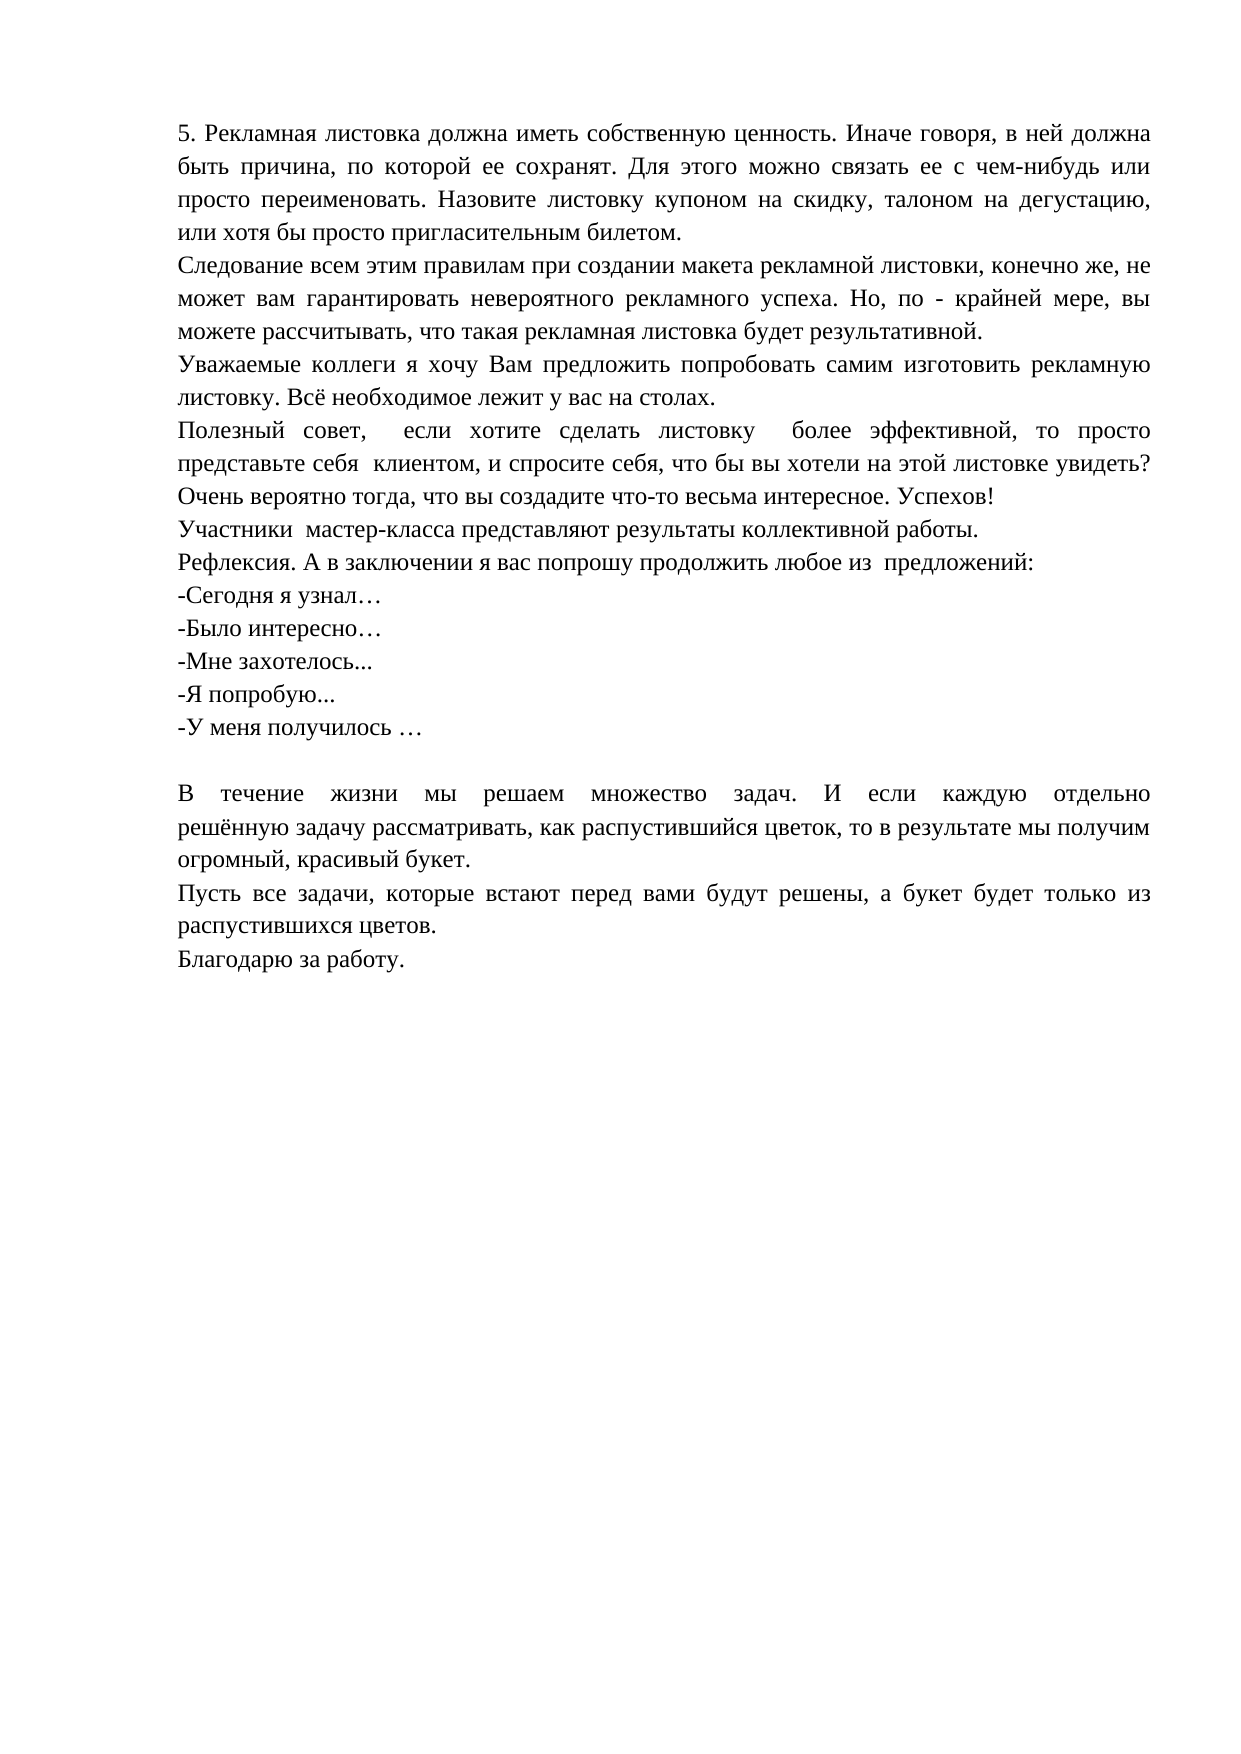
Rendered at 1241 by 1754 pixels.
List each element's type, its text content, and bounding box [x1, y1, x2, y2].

text -Было интересно… [177, 613, 1152, 642]
text Рефлексия. А в заключении я вас попрошу продолжить любое из предложений: [177, 547, 1152, 576]
text -Я попробую... [177, 679, 1152, 708]
text -Мне захотелось... [177, 646, 1152, 675]
text Пусть все задачи, которые встают перед вами будут решены, а букет будет только из распустившихся цветов. [177, 878, 1152, 939]
text -Сегодня я узнал… [177, 580, 1152, 609]
text Уважаемые коллеги я хочу Вам предложить попробовать самим изготовить рекламную листовку. Всё необходимое лежит у вас на столах. [177, 349, 1152, 411]
text -У меня получилось … [177, 712, 1152, 741]
text Участники мастер-класса представляют результаты коллективной работы. [177, 514, 1152, 543]
text 5. Рекламная листовка должна иметь собственную ценность. Иначе говоря, в ней должна быть причина, по которой ее сохранят. Для этого можно связать ее с чем-нибудь или просто переименовать. Назовите листовку купоном на скидку, талоном на дегустацию, или хотя бы просто пригласительным билетом. [177, 118, 1152, 246]
text В течение жизни мы решаем множество задач. И если каждую отдельно решённую задачу рассматривать, как распустившийся цветок, то в результате мы получим огромный, красивый букет. [177, 778, 1152, 873]
text Благодарю за работу. [177, 944, 1152, 972]
text Полезный совет, если хотите сделать листовку более эффективной, то просто представьте себя клиентом, и спросите себя, что бы вы хотели на этой листовке увидеть? Очень вероятно тогда, что вы создадите что-то весьма интересное. Успехов! [177, 415, 1152, 510]
text Следование всем этим правилам при создании макета рекламной листовки, конечно же, не может вам гарантировать невероятного рекламного успеха. Но, по - крайней мере, вы можете рассчитывать, что такая рекламная листовка будет результативной. [177, 250, 1152, 345]
